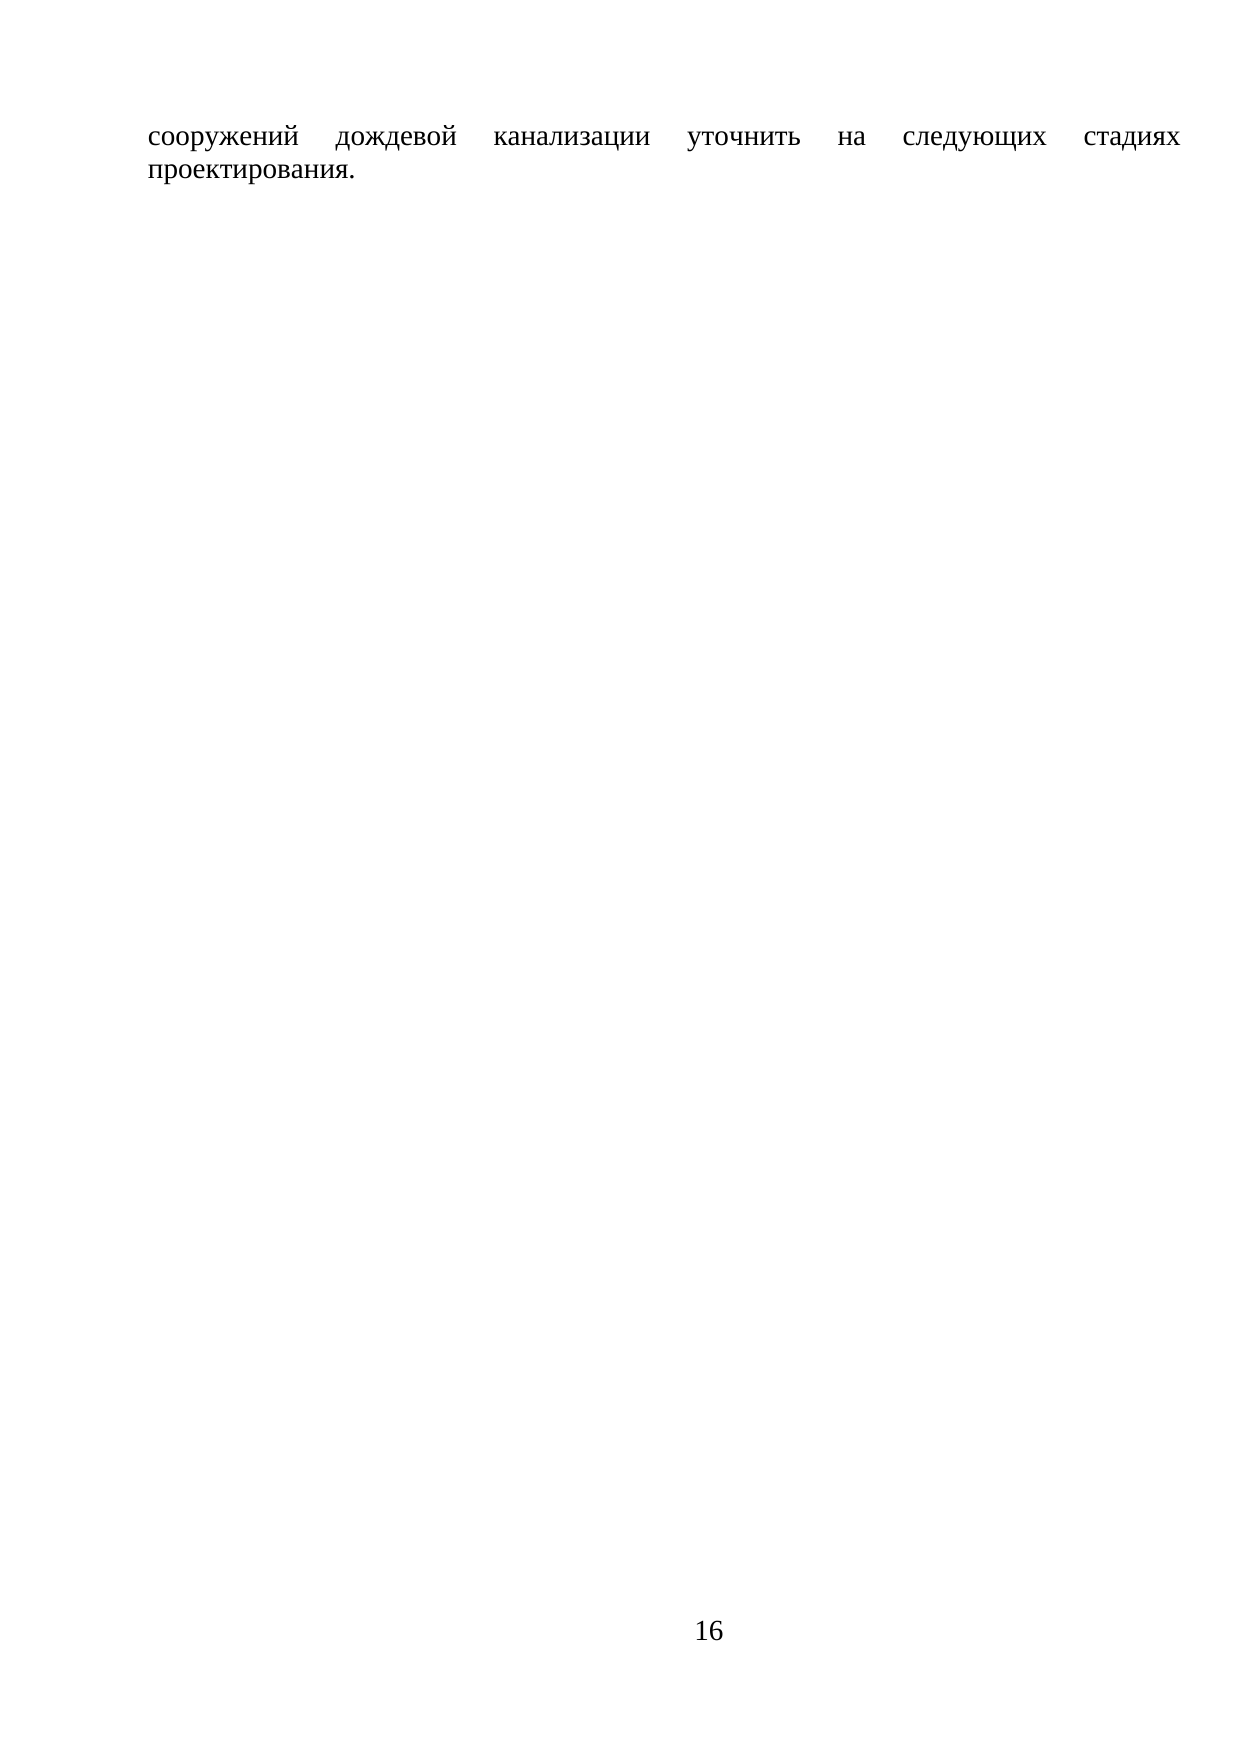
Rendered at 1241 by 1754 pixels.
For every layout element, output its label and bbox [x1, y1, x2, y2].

text [148, 118, 1181, 185]
